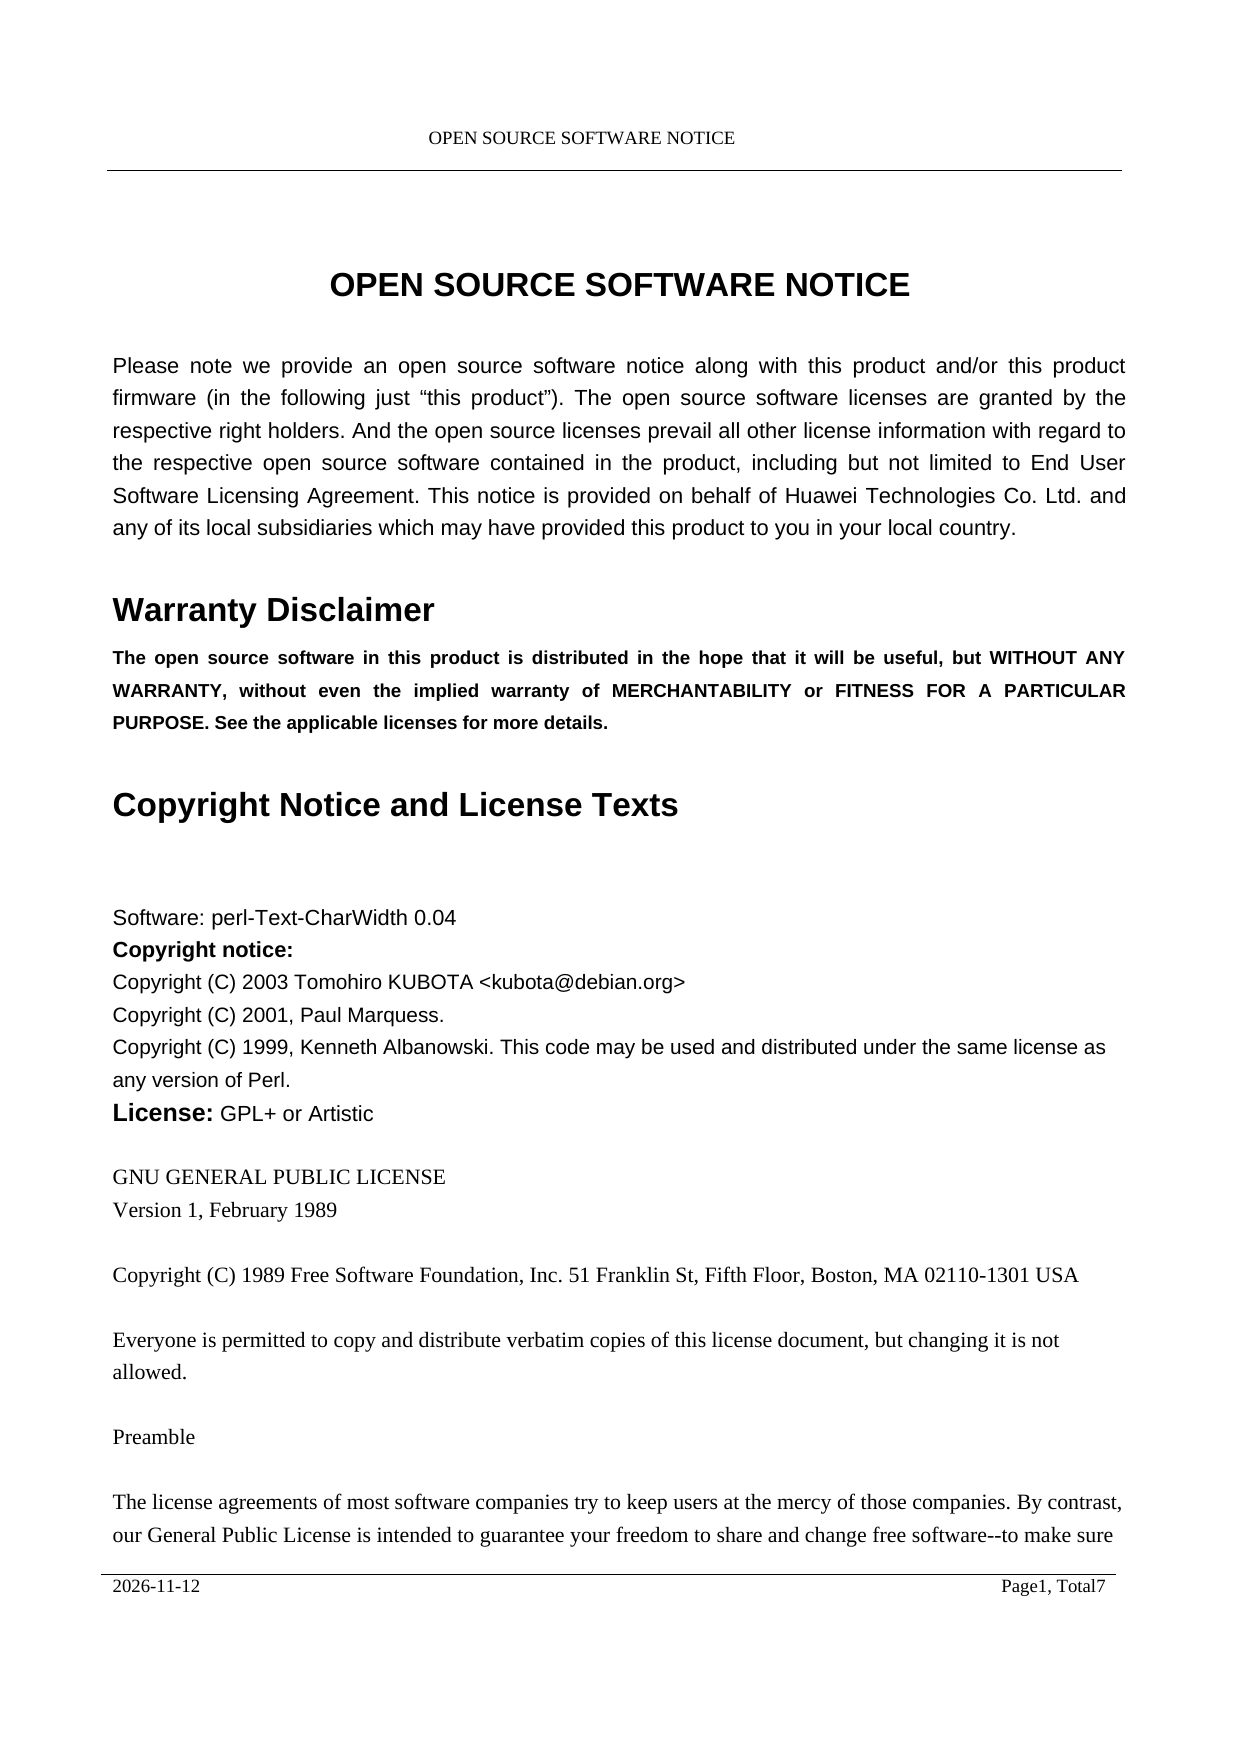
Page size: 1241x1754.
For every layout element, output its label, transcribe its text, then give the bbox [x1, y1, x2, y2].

text Copyright (C) 2003 Tomohiro KUBOTA <kubota@debian.org> [112, 966, 1128, 998]
text OPEN SOURCE SOFTWARE NOTICE [112, 251, 1128, 316]
text Copyright Notice and License Texts [112, 771, 1128, 836]
text Warranty Disclaimer [112, 576, 1128, 641]
text Copyright (C) 2001, Paul Marquess. [112, 998, 1128, 1031]
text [112, 1096, 1128, 1551]
text Copyright (C) 1999, Kenneth Albanowski. This code may be used and distributed under the same license as any version of Perl. [112, 1031, 1128, 1096]
text The open source software in this product is distributed in the hope that it will be useful, but WITHOUT ANY WARRANTY, without even the implied warranty of MERCHANTABILITY or FITNESS FOR A PARTICULAR PURPOSE. See the applicable licenses for more details. [112, 641, 1128, 739]
text Please note we provide an open source software notice along with this product and/or this product firmware (in the following just “this product”). The open source software licenses are granted by the respective right holders. And the open source licenses prevail all other license information with regard to the respective open source software contained in the product, including but not limited to End User Software Licensing Agreement. This notice is provided on behalf of Huawei Technologies Co. Ltd. and any of its local subsidiaries which may have provided this product to you in your local country. [112, 349, 1128, 544]
text Software: perl-Text-CharWidth 0.04 [112, 901, 1128, 933]
text Copyright notice: [112, 933, 1128, 966]
